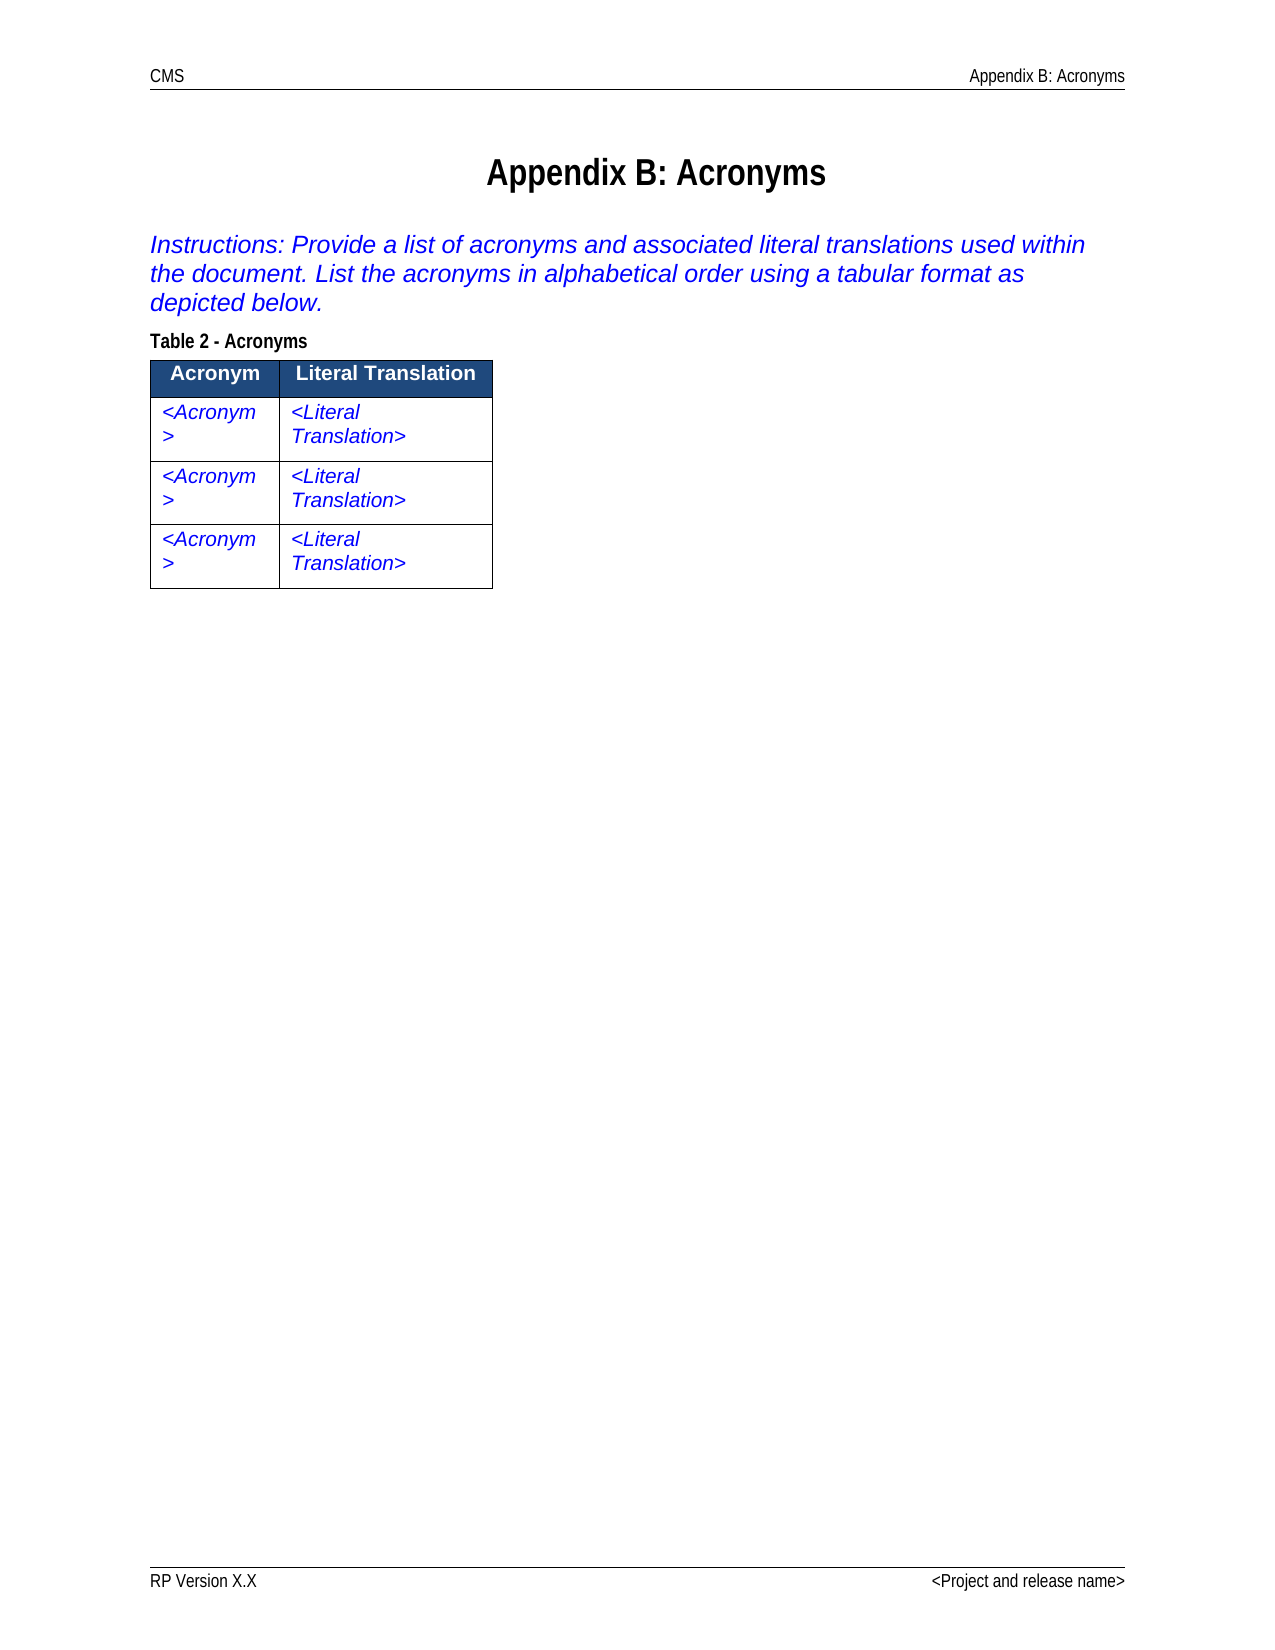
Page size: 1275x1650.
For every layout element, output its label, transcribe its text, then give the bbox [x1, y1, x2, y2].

text Instructions: Provide a list of acronyms and associated literal translations used within the document. List the acronyms in alphabetical order using a tabular format as depicted below. [150, 231, 1125, 317]
table_header Acronym [151, 361, 279, 397]
table_cell <Literal Translation> [280, 525, 492, 588]
subtitle Appendix B: Acronyms [187, 150, 1125, 193]
table_cell <Acronym> [151, 525, 279, 588]
table_header Literal Translation [280, 361, 492, 397]
table_cell <Acronym> [151, 462, 279, 524]
table_cell <Literal Translation> [280, 398, 492, 461]
table_cell <Acronym> [151, 398, 279, 461]
table_cell <Literal Translation> [280, 462, 492, 524]
